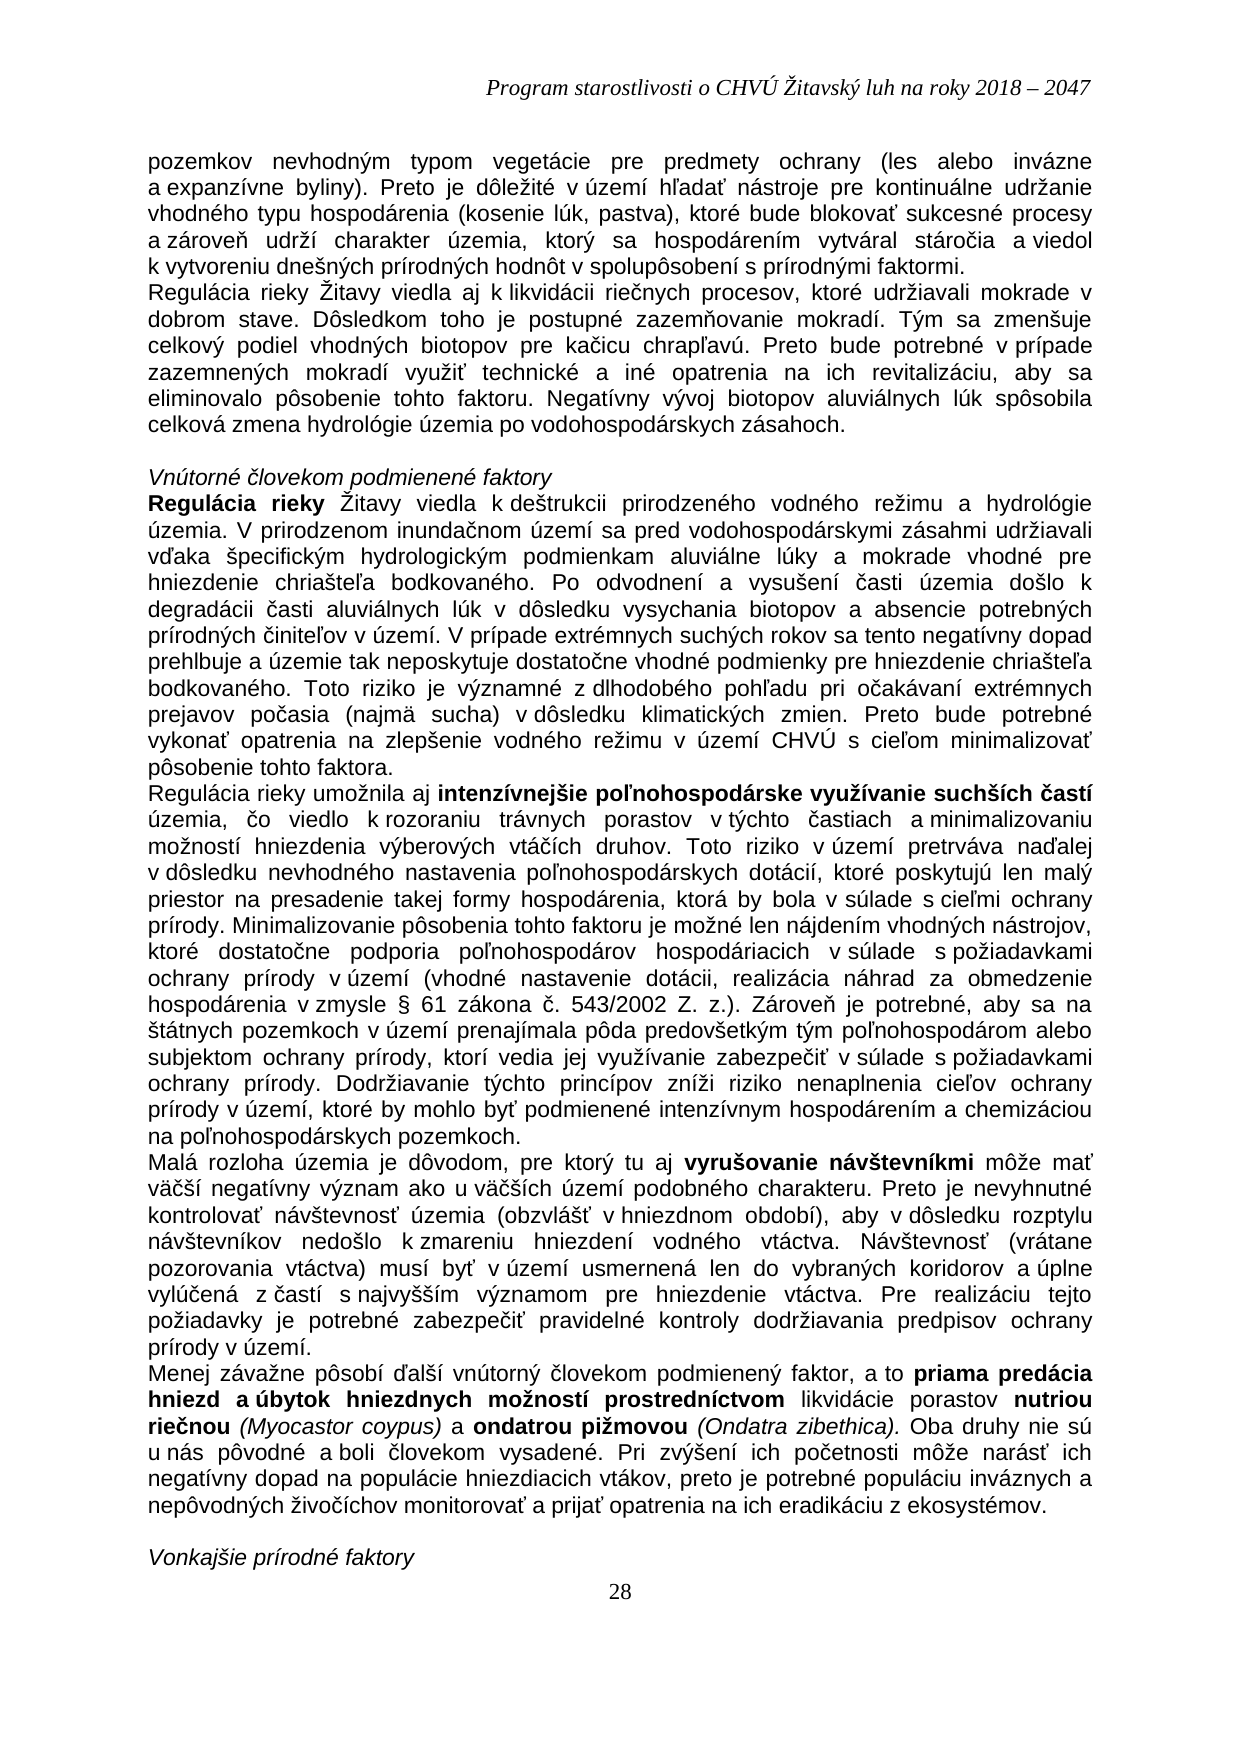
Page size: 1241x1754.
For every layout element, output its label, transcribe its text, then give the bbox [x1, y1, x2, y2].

text Regulácia rieky Žitavy viedla aj k likvidácii riečnych procesov, ktoré udržiavali mokrade v dobrom stave. Dôsledkom toho je postupné zazemňovanie mokradí. Tým sa zmenšuje celkový podiel vhodných biotopov pre kačicu chrapľavú. Preto bude potrebné v prípade zazemnených mokradí využiť technické a iné opatrenia na ich revitalizáciu, aby sa eliminovalo pôsobenie tohto faktoru. Negatívny vývoj biotopov aluviálnych lúk spôsobila celková zmena hydrológie územia po vodohospodárskych zásahoch. [148, 279, 1093, 437]
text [148, 148, 1093, 279]
text Vonkajšie prírodné faktory [148, 1544, 1093, 1571]
text Regulácia rieky Žitavy viedla k deštrukcii prirodzeného vodného režimu a hydrológie územia. V prirodzenom inundačnom území sa pred vodohospodárskymi zásahmi udržiavali vďaka špecifickým hydrologickým podmienkam aluviálne lúky a mokrade vhodné pre hniezdenie chriašteľa bodkovaného. Po odvodnení a vysušení časti územia došlo k degradácii časti aluviálnych lúk v dôsledku vysychania biotopov a absencie potrebných prírodných činiteľov v území. V prípade extrémnych suchých rokov sa tento negatívny dopad prehlbuje a územie tak neposkytuje dostatočne vhodné podmienky pre hniezdenie chriašteľa bodkovaného. Toto riziko je významné z dlhodobého pohľadu pri očakávaní extrémnych prejavov počasia (najmä sucha) v dôsledku klimatických zmien. Preto bude potrebné vykonať opatrenia na zlepšenie vodného režimu v území CHVÚ s cieľom minimalizovať pôsobenie tohto faktora. [148, 490, 1093, 780]
text Vnútorné človekom podmienené faktory [148, 464, 1093, 490]
text Regulácia rieky umožnila aj intenzívnejšie poľnohospodárske využívanie suchších častí územia, čo viedlo k rozoraniu trávnych porastov v týchto častiach a minimalizovaniu možností hniezdenia výberových vtáčích druhov. Toto riziko v území pretrváva naďalej v dôsledku nevhodného nastavenia poľnohospodárskych dotácií, ktoré poskytujú len malý priestor na presadenie takej formy hospodárenia, ktorá by bola v súlade s cieľmi ochrany prírody. Minimalizovanie pôsobenia tohto faktoru je možné len nájdením vhodných nástrojov, ktoré dostatočne podporia poľnohospodárov hospodáriacich v súlade s požiadavkami ochrany prírody v území (vhodné nastavenie dotácii, realizácia náhrad za obmedzenie hospodárenia v zmysle § 61 zákona č. 543/2002 Z. z.). Zároveň je potrebné, aby sa na štátnych pozemkoch v území prenajímala pôda predovšetkým tým poľnohospodárom alebo subjektom ochrany prírody, ktorí vedia jej využívanie zabezpečiť v súlade s požiadavkami ochrany prírody. Dodržiavanie týchto princípov zníži riziko nenaplnenia cieľov ochrany prírody v území, ktoré by mohlo byť podmienené intenzívnym hospodárením a chemizáciou na poľnohospodárskych pozemkoch. [148, 780, 1093, 1149]
text Malá rozloha územia je dôvodom, pre ktorý tu aj vyrušovanie návštevníkmi môže mať väčší negatívny význam ako u väčších území podobného charakteru. Preto je nevyhnutné kontrolovať návštevnosť územia (obzvlášť v hniezdnom období), aby v dôsledku rozptylu návštevníkov nedošlo k zmareniu hniezdení vodného vtáctva. Návštevnosť (vrátane pozorovania vtáctva) musí byť v území usmernená len do vybraných koridorov a úplne vylúčená z častí s najvyšším významom pre hniezdenie vtáctva. Pre realizáciu tejto požiadavky je potrebné zabezpečiť pravidelné kontroly dodržiavania predpisov ochrany prírody v území. [148, 1149, 1093, 1360]
text Menej závažne pôsobí ďalší vnútorný človekom podmienený faktor, a to priama predácia hniezd a úbytok hniezdnych možností prostredníctvom likvidácie porastov nutriou riečnou (Myocastor coypus) a ondatrou pižmovou (Ondatra zibethica). Oba druhy nie sú u nás pôvodné a boli človekom vysadené. Pri zvýšení ich početnosti môže narásť ich negatívny dopad na populácie hniezdiacich vtákov, preto je potrebné populáciu inváznych a nepôvodných živočíchov monitorovať a prijať opatrenia na ich eradikáciu z ekosystémov. [148, 1360, 1093, 1518]
